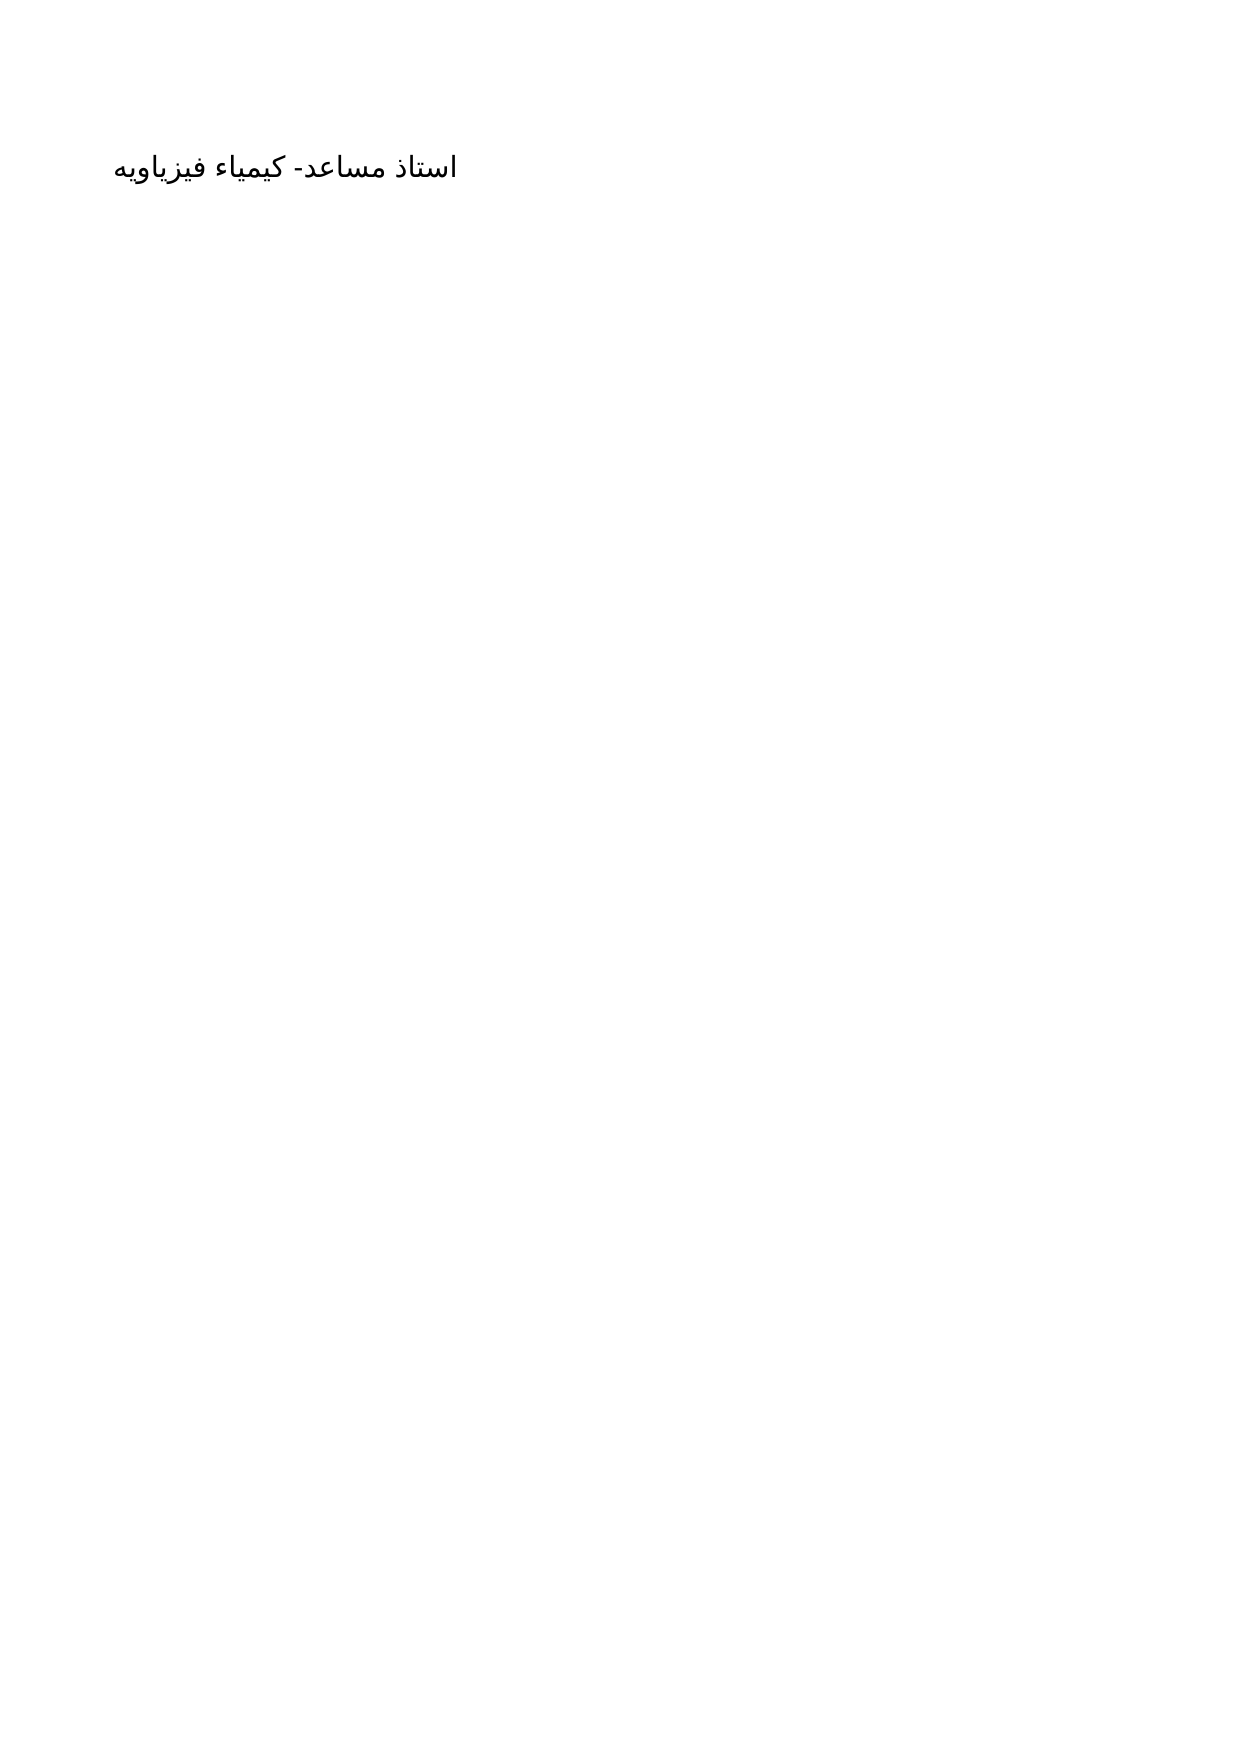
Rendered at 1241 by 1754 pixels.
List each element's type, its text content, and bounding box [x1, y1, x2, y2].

text استاذ مساعد- كيمياء فيزياويه [112, 150, 1128, 183]
